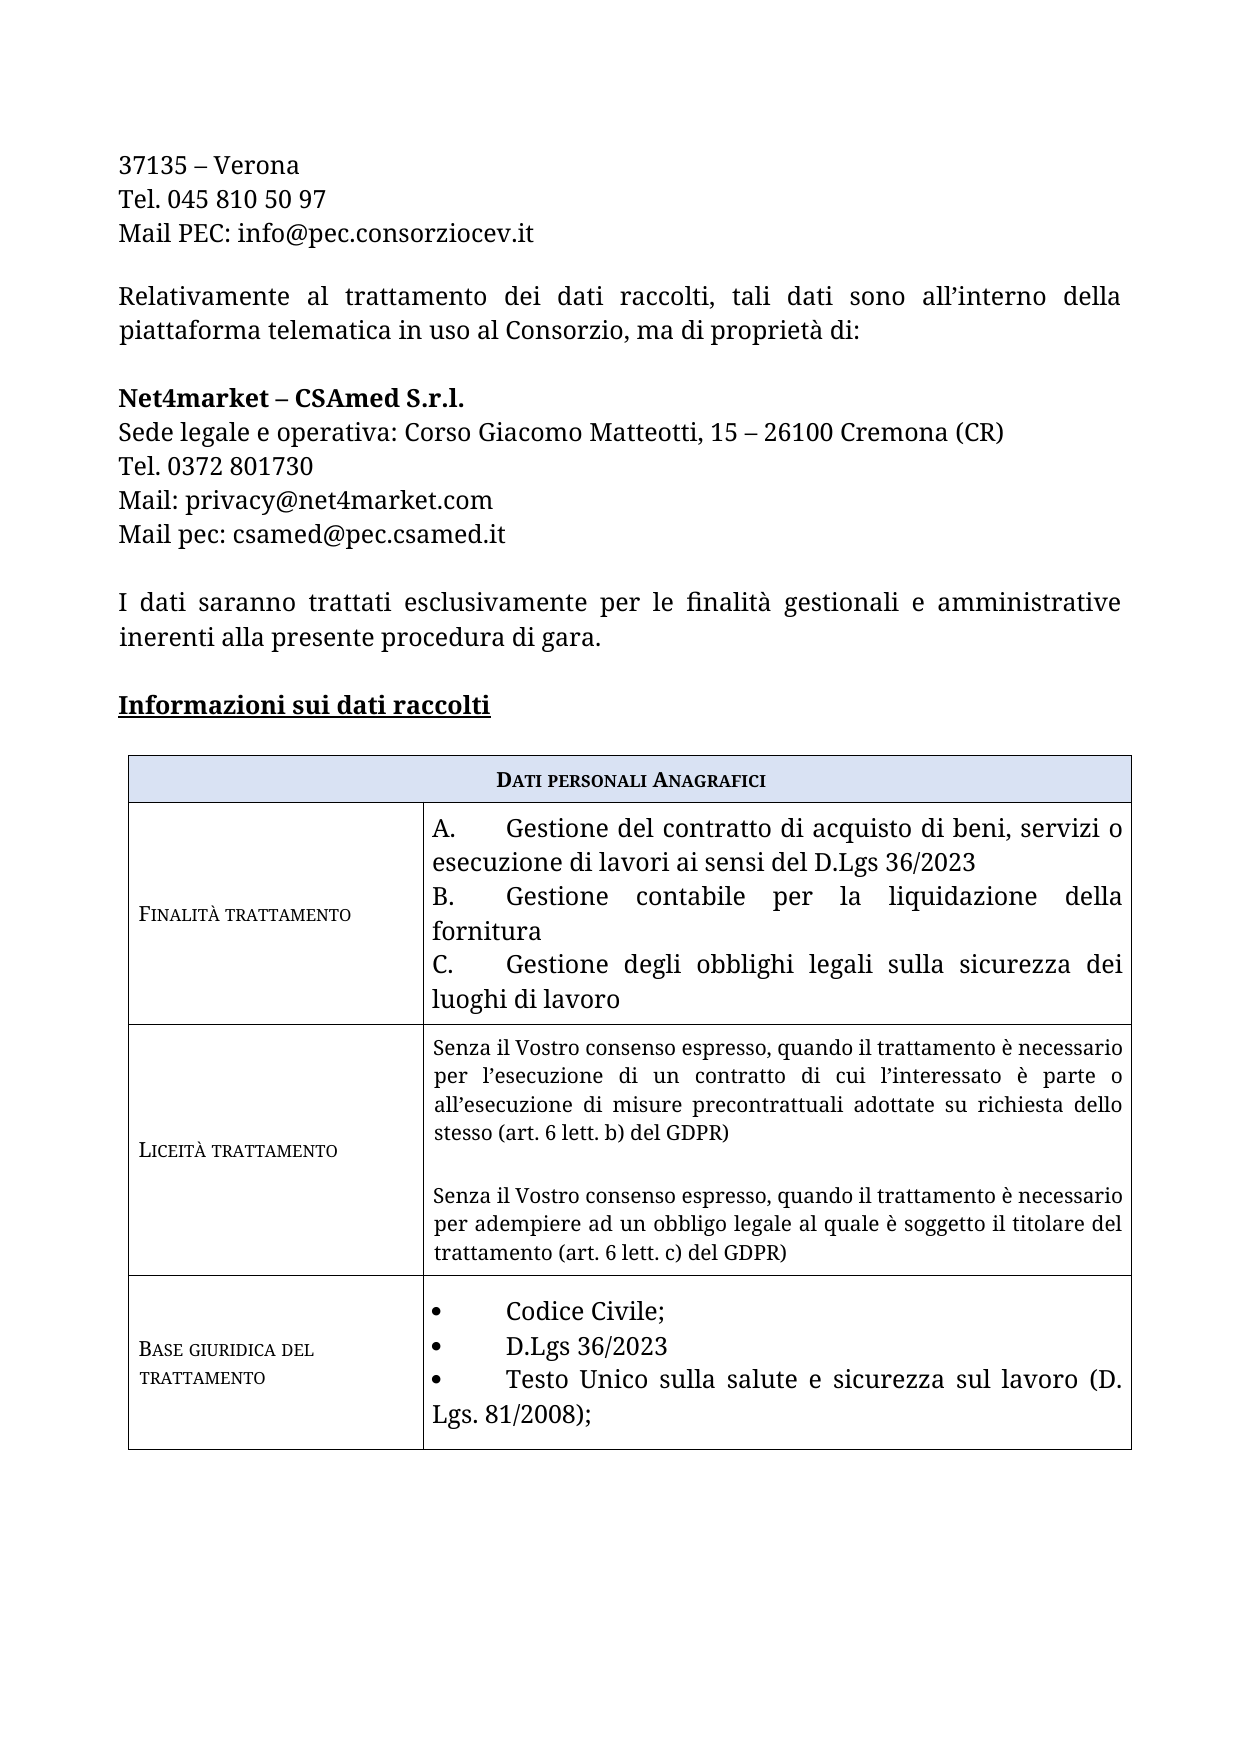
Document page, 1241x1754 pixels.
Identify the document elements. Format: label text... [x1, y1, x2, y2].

table_cell Base giuridica del trattamento [129, 1276, 423, 1449]
table_header Dati personali Anagrafici [129, 756, 1131, 802]
text I dati saranno trattati esclusivamente per le finalità gestionali e amministrative inerenti alla presente procedura di gara. [118, 585, 1122, 653]
text Tel. 045 810 50 97 [118, 182, 1122, 216]
table_cell Liceità trattamento [129, 1025, 423, 1274]
text Tel. 0372 801730 [118, 449, 1122, 483]
text Relativamente al trattamento dei dati raccolti, tali dati sono all’interno della piattaforma telematica in uso al Consorzio, ma di proprietà di: [118, 278, 1122, 347]
table_cell Finalità trattamento [129, 803, 423, 1024]
text Net4market – CSAmed S.r.l. [118, 381, 1122, 415]
text Informazioni sui dati raccolti [118, 687, 1122, 721]
table_cell Senza il Vostro consenso espresso, quando il trattamento è necessario per l’esecuzione di un contratto di cui l’interessato è parte o all’esecuzione di misure precontrattuali adottate su richiesta dello stesso (art. 6 lett. b) del GDPR) Senza il Vostro consenso espresso, quando il trattamento è necessario per adempiere ad un obbligo legale al quale è soggetto il titolare del trattamento (art. 6 lett. c) del GDPR) [424, 1025, 1131, 1274]
text Sede legale e operativa: Corso Giacomo Matteotti, 15 – 26100 Cremona (CR) [118, 415, 1122, 449]
text 37135 – Verona [118, 148, 1122, 182]
table_cell Gestione del contratto di acquisto di beni, servizi o esecuzione di lavori ai sensi del D.Lgs 36/2023 Gestione contabile per la liquidazione della fornitura Gestione degli obblighi legali sulla sicurezza dei luoghi di lavoro [424, 803, 1131, 1024]
text Mail pec: csamed@pec.csamed.it [118, 517, 1122, 551]
text Mail PEC: info@pec.consorziocev.it [118, 216, 1122, 250]
text Mail: privacy@net4market.com [118, 483, 1122, 517]
table_cell Codice Civile; D.Lgs 36/2023 Testo Unico sulla salute e sicurezza sul lavoro (D. Lgs. 81/2008); [424, 1276, 1131, 1449]
